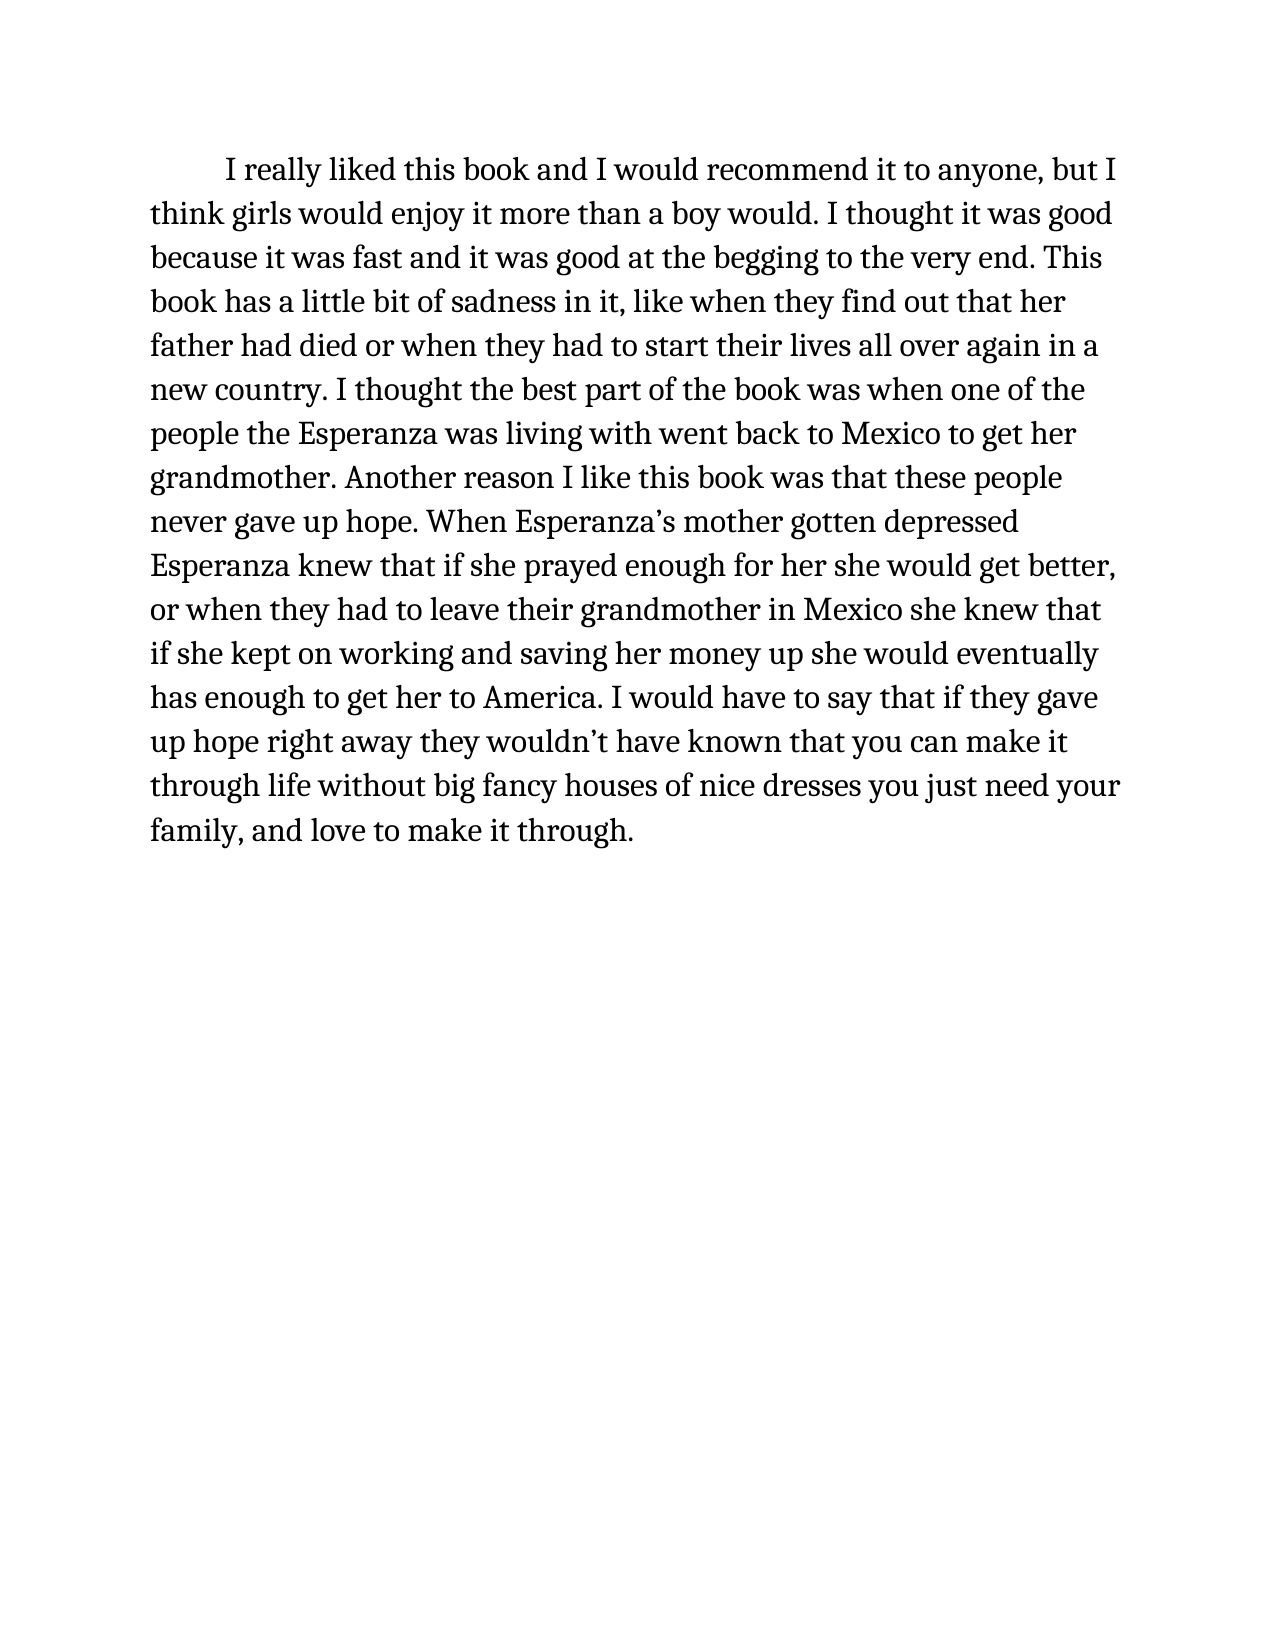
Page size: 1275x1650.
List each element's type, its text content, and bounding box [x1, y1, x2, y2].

text I really liked this book and I would recommend it to anyone, but I think girls would enjoy it more than a boy would. I thought it was good because it was fast and it was good at the begging to the very end. This book has a little bit of sadness in it, like when they find out that her father had died or when they had to start their lives all over again in a new country. I thought the best part of the book was when one of the people the Esperanza was living with went back to Mexico to get her grandmother. Another reason I like this book was that these people never gave up hope. When Esperanza’s mother gotten depressed Esperanza knew that if she prayed enough for her she would get better, or when they had to leave their grandmother in Mexico she knew that if she kept on working and saving her money up she would eventually has enough to get her to America. I would have to say that if they gave up hope right away they wouldn’t have known that you can make it through life without big fancy houses of nice dresses you just need your family, and love to make it through. [150, 150, 1125, 849]
